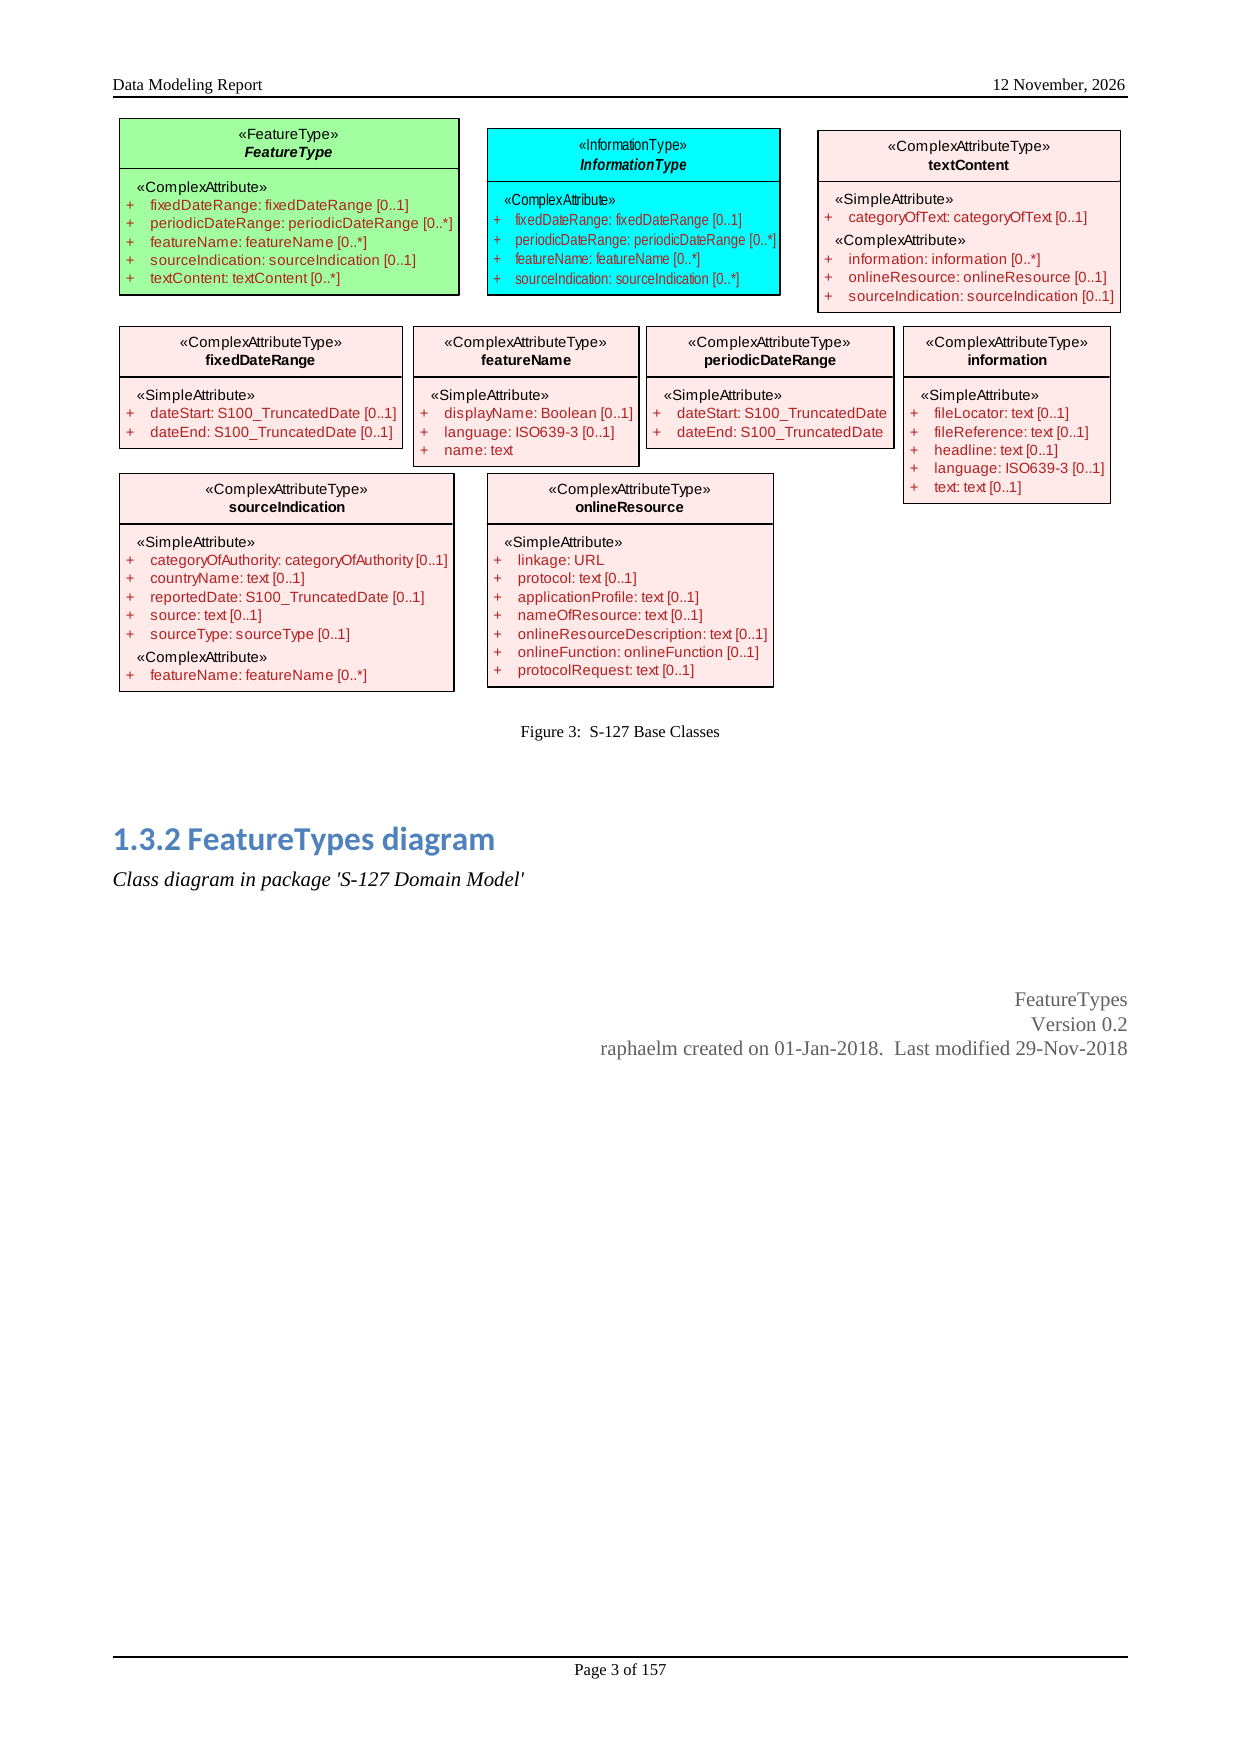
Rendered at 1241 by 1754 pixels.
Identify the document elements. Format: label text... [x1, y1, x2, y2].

text raphaelm created on 01-Jan-2018. Last modified 29-Nov-2018 [112, 1036, 1128, 1059]
text Class diagram in package 'S-127 Domain Model' [112, 867, 1128, 891]
subtitle FeatureTypes diagram [112, 818, 1128, 859]
text S-127 Base Classes [112, 722, 1128, 741]
text Version 0.2 [112, 1011, 1128, 1036]
text FeatureTypes [112, 987, 1128, 1011]
